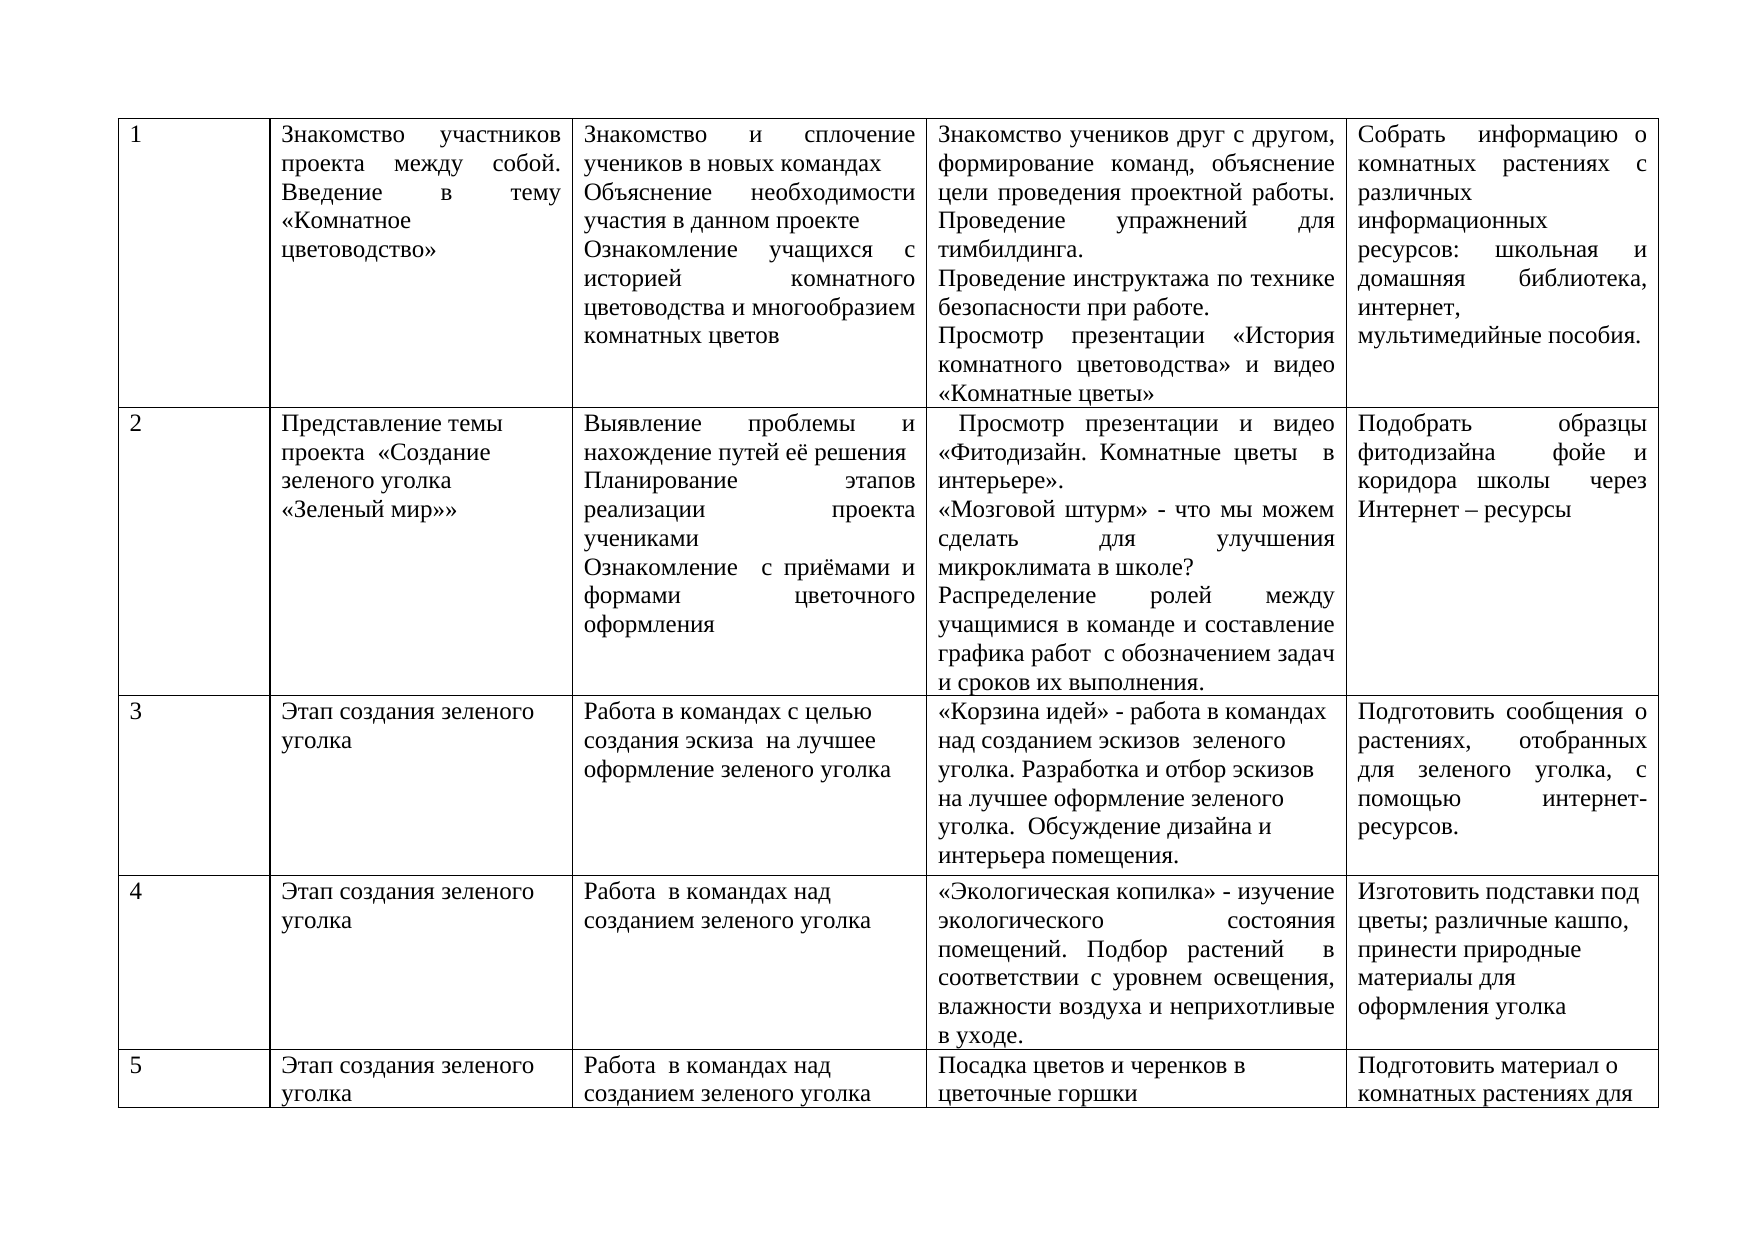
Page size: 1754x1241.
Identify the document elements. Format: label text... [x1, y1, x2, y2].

table_cell Этап создания зеленого уголка [271, 876, 572, 1049]
table_cell 2 [119, 408, 269, 695]
table_cell 1 [119, 119, 269, 407]
table_cell 3 [119, 696, 269, 875]
table_cell 5 [119, 1050, 269, 1107]
table_cell Знакомство участников проекта между собой. Введение в тему «Комнатное цветоводство» [271, 119, 572, 407]
table_cell 4 [119, 876, 269, 1049]
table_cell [1347, 1050, 1658, 1107]
table_cell Изготовить подставки под цветы; различные кашпо, принести природные материалы для оформления уголка [1347, 876, 1658, 1049]
table_cell «Экологическая копилка» - изучение экологического состояния помещений. Подбор растений в соответствии с уровнем освещения, влажности воздуха и неприхотливые в уходе. [927, 876, 1346, 1049]
table_cell Подготовить сообщения о растениях, отобранных для зеленого уголка, с помощью интернет- ресурсов. [1347, 696, 1658, 875]
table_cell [573, 1050, 926, 1107]
table_cell Собрать информацию о комнатных растениях с различных информационных ресурсов: школьная и домашняя библиотека, интернет, мультимедийные пособия. [1347, 119, 1658, 407]
table_cell Знакомство и сплочение учеников в новых командах Объяснение необходимости участия в данном проекте Ознакомление учащихся с историей комнатного цветоводства и многообразием комнатных цветов [573, 119, 926, 407]
table_cell «Корзина идей» - работа в командах над созданием эскизов зеленого уголка. Разработка и отбор эскизов на лучшее оформление зеленого уголка. Обсуждение дизайна и интерьера помещения. [927, 696, 1346, 875]
table_cell Знакомство учеников друг с другом, формирование команд, объяснение цели проведения проектной работы. Проведение упражнений для тимбилдинга. Проведение инструктажа по технике безопасности при работе. Просмотр презентации «История комнатного цветоводства» и видео «Комнатные цветы» [927, 119, 1346, 407]
table_cell Работа в командах над созданием зеленого уголка [573, 876, 926, 1049]
table_cell Этап создания зеленого уголка [271, 696, 572, 875]
table_cell Выявление проблемы и нахождение путей её решения Планирование этапов реализации проекта учениками Ознакомление с приёмами и формами цветочного оформления [573, 408, 926, 695]
table_cell Представление темы проекта «Создание зеленого уголка «Зеленый мир»» [271, 408, 572, 695]
table_cell Просмотр презентации и видео «Фитодизайн. Комнатные цветы в интерьере». «Мозговой штурм» - что мы можем сделать для улучшения микроклимата в школе? Распределение ролей между учащимися в команде и составление графика работ с обозначением задач и сроков их выполнения. [927, 408, 1346, 695]
table_cell Подобрать образцы фитодизайна фойе и коридора школы через Интернет – ресурсы [1347, 408, 1658, 695]
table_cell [927, 1050, 1346, 1107]
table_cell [271, 1050, 572, 1107]
table_cell Работа в командах с целью создания эскиза на лучшее оформление зеленого уголка [573, 696, 926, 875]
